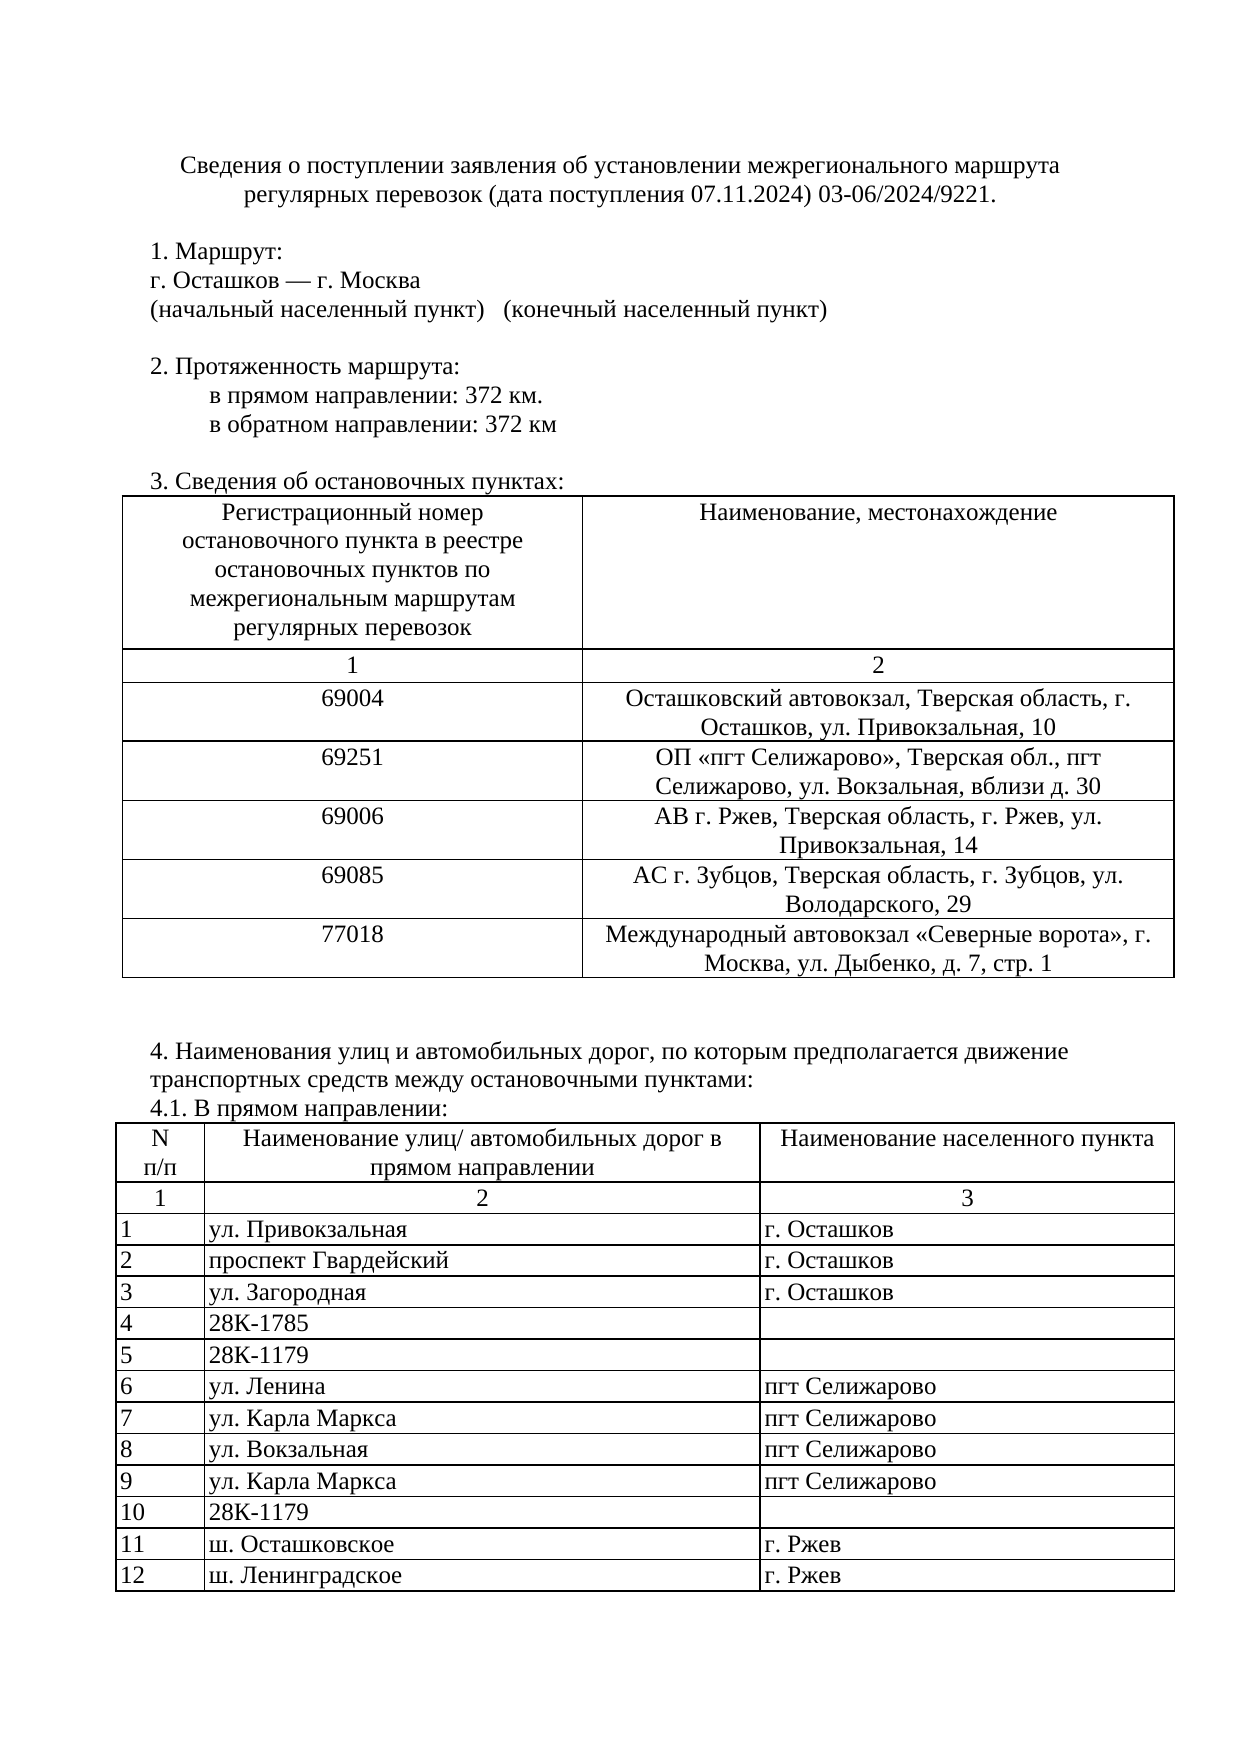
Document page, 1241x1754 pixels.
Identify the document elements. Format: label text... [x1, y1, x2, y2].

table_cell ул. Привокзальная [205, 1214, 759, 1244]
table_cell 1 [123, 650, 582, 681]
table_cell ОП «пгт Селижарово», Тверская обл., пгт Селижарово, ул. Вокзальная, вблизи д. 30 [583, 742, 1173, 799]
table_cell 69006 [123, 801, 582, 858]
table_cell 28К-1179 [205, 1340, 759, 1370]
table_cell проспект Гвардейский [205, 1246, 759, 1275]
table_cell ул. Загородная [205, 1277, 759, 1307]
table_cell [761, 1308, 1174, 1338]
table_cell 3 [761, 1183, 1174, 1212]
text 4. Наименования улиц и автомобильных дорог, по которым предполагается движение транспортных средств между остановочными пунктами: [150, 1036, 1090, 1093]
table_cell 3 [117, 1277, 204, 1307]
table_cell [761, 1340, 1174, 1370]
table_cell 28К-1785 [205, 1308, 759, 1338]
table_cell 11 [117, 1529, 204, 1558]
table_cell пгт Селижарово [761, 1371, 1174, 1401]
table_cell 9 [117, 1466, 204, 1496]
text Сведения о поступлении заявления об установлении межрегионального маршрута регулярных перевозок (дата поступления 07.11.2024) 03-06/2024/9221. [150, 150, 1090, 207]
table_header Наименование улиц/ автомобильных дорог в прямом направлении [205, 1124, 759, 1181]
table_cell пгт Селижарово [761, 1434, 1174, 1464]
table_cell 4 [117, 1308, 204, 1338]
text г. Осташков — г. Москва [150, 265, 1090, 294]
table_cell 12 [117, 1560, 204, 1590]
table_cell 77018 [123, 919, 582, 977]
text 2. Протяженность маршрута: [150, 351, 1090, 380]
table_cell пгт Селижарово [761, 1403, 1174, 1433]
text в прямом направлении: 372 км. [150, 380, 1090, 409]
table_cell АС г. Зубцов, Тверская область, г. Зубцов, ул. Володарского, 29 [583, 860, 1173, 918]
table_cell 2 [583, 650, 1173, 681]
table_cell пгт Селижарово [761, 1466, 1174, 1496]
table_header Регистрационный номер остановочного пункта в реестре остановочных пунктов по межрегиональным маршрутам регулярных перевозок [123, 497, 582, 648]
table_cell 5 [117, 1340, 204, 1370]
text (начальный населенный пункт) (конечный населенный пункт) [150, 294, 1090, 322]
table_cell 1 [117, 1183, 204, 1212]
table_cell ул. Карла Маркса [205, 1403, 759, 1433]
table_cell г. Ржев [761, 1560, 1174, 1590]
table_cell г. Осташков [761, 1277, 1174, 1307]
table_cell 10 [117, 1497, 204, 1527]
table_cell 7 [117, 1403, 204, 1433]
table_cell Осташковский автовокзал, Тверская область, г. Осташков, ул. Привокзальная, 10 [583, 683, 1173, 740]
table_cell 1 [117, 1214, 204, 1244]
table_cell ул. Вокзальная [205, 1434, 759, 1464]
table_cell г. Осташков [761, 1246, 1174, 1275]
table_cell г. Осташков [761, 1214, 1174, 1244]
table_cell ш. Ленинградское [205, 1560, 759, 1590]
table_cell 6 [117, 1371, 204, 1401]
table_cell 2 [117, 1246, 204, 1275]
table_cell 69085 [123, 860, 582, 918]
table_cell [761, 1497, 1174, 1527]
text 4.1. В прямом направлении: [150, 1093, 1090, 1122]
text в обратном направлении: 372 км [150, 409, 1090, 437]
table_cell 28К-1179 [205, 1497, 759, 1527]
text 3. Сведения об остановочных пунктах: [150, 466, 1090, 495]
table_header Наименование населенного пункта [761, 1124, 1174, 1181]
table_header N п/п [117, 1124, 204, 1181]
table_cell Международный автовокзал «Северные ворота», г. Москва, ул. Дыбенко, д. 7, стр. 1 [583, 919, 1173, 977]
table_cell 8 [117, 1434, 204, 1464]
text 1. Маршрут: [150, 236, 1090, 265]
table_header Наименование, местонахождение [583, 497, 1173, 648]
table_cell АВ г. Ржев, Тверская область, г. Ржев, ул. Привокзальная, 14 [583, 801, 1173, 858]
table_cell ул. Ленина [205, 1371, 759, 1401]
table_cell 2 [205, 1183, 759, 1212]
table_cell 69004 [123, 683, 582, 740]
table_cell ш. Осташковское [205, 1529, 759, 1558]
table_cell 69251 [123, 742, 582, 799]
table_cell ул. Карла Маркса [205, 1466, 759, 1496]
table_cell г. Ржев [761, 1529, 1174, 1558]
